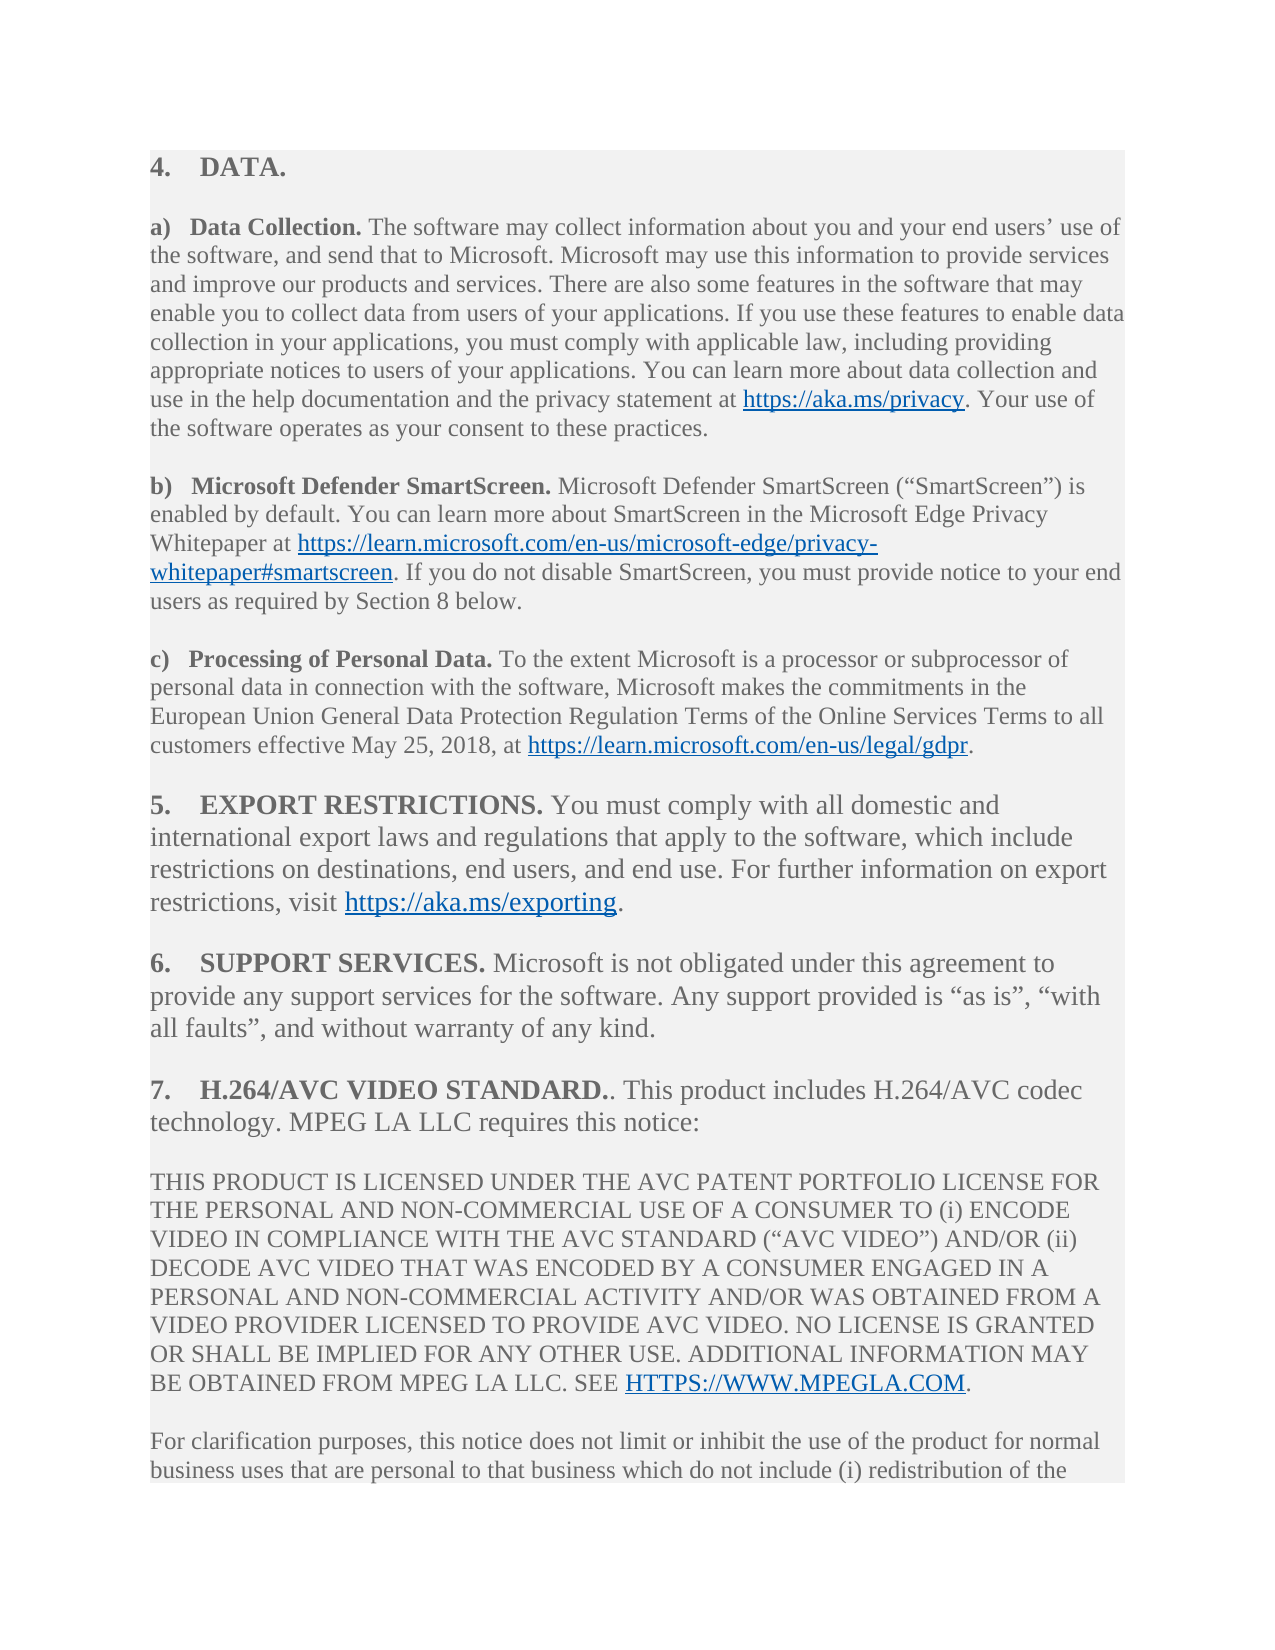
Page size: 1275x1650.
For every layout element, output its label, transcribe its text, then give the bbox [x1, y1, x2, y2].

text a) Data Collection. The software may collect information about you and your end users’ use of the software, and send that to Microsoft. Microsoft may use this information to provide services and improve our products and services. There are also some features in the software that may enable you to collect data from users of your applications. If you use these features to enable data collection in your applications, you must comply with applicable law, including providing appropriate notices to users of your applications. You can learn more about data collection and use in the help documentation and the privacy statement at https://aka.ms/privacy. Your use of the software operates as your consent to these practices. [150, 212, 1125, 442]
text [150, 1426, 1125, 1483]
text 6. SUPPORT SERVICES. Microsoft is not obligated under this agreement to provide any support services for the software. Any support provided is “as is”, “with all faults”, and without warranty of any kind. [150, 947, 1125, 1044]
text 5. EXPORT RESTRICTIONS. You must comply with all domestic and international export laws and regulations that apply to the software, which include restrictions on destinations, end users, and end use. For further information on export restrictions, visit https://aka.ms/exporting. [150, 788, 1125, 917]
text 7. H.264/AVC VIDEO STANDARD.. This product includes H.264/AVC codec technology. MPEG LA LLC requires this notice: [150, 1073, 1125, 1138]
text THIS PRODUCT IS LICENSED UNDER THE AVC PATENT PORTFOLIO LICENSE FOR THE PERSONAL AND NON-COMMERCIAL USE OF A CONSUMER TO (i) ENCODE VIDEO IN COMPLIANCE WITH THE AVC STANDARD (“AVC VIDEO”) AND/OR (ii) DECODE AVC VIDEO THAT WAS ENCODED BY A CONSUMER ENGAGED IN A PERSONAL AND NON-COMMERCIAL ACTIVITY AND/OR WAS OBTAINED FROM A VIDEO PROVIDER LICENSED TO PROVIDE AVC VIDEO. NO LICENSE IS GRANTED OR SHALL BE IMPLIED FOR ANY OTHER USE. ADDITIONAL INFORMATION MAY BE OBTAINED FROM MPEG LA LLC. SEE HTTPS://WWW.MPEGLA.COM. [150, 1167, 1125, 1397]
text b) Microsoft Defender SmartScreen. Microsoft Defender SmartScreen (“SmartScreen”) is enabled by default. You can learn more about SmartScreen in the Microsoft Edge Privacy Whitepaper at https://learn.microsoft.com/en-us/microsoft-edge/privacy-whitepaper#smartscreen. If you do not disable SmartScreen, you must provide notice to your end users as required by Section 8 below. [150, 471, 1125, 614]
text c) Processing of Personal Data. To the extent Microsoft is a processor or subprocessor of personal data in connection with the software, Microsoft makes the commitments in the European Union General Data Protection Regulation Terms of the Online Services Terms to all customers effective May 25, 2018, at https://learn.microsoft.com/en-us/legal/gdpr. [150, 644, 1125, 759]
text 4. DATA. [150, 150, 1125, 182]
